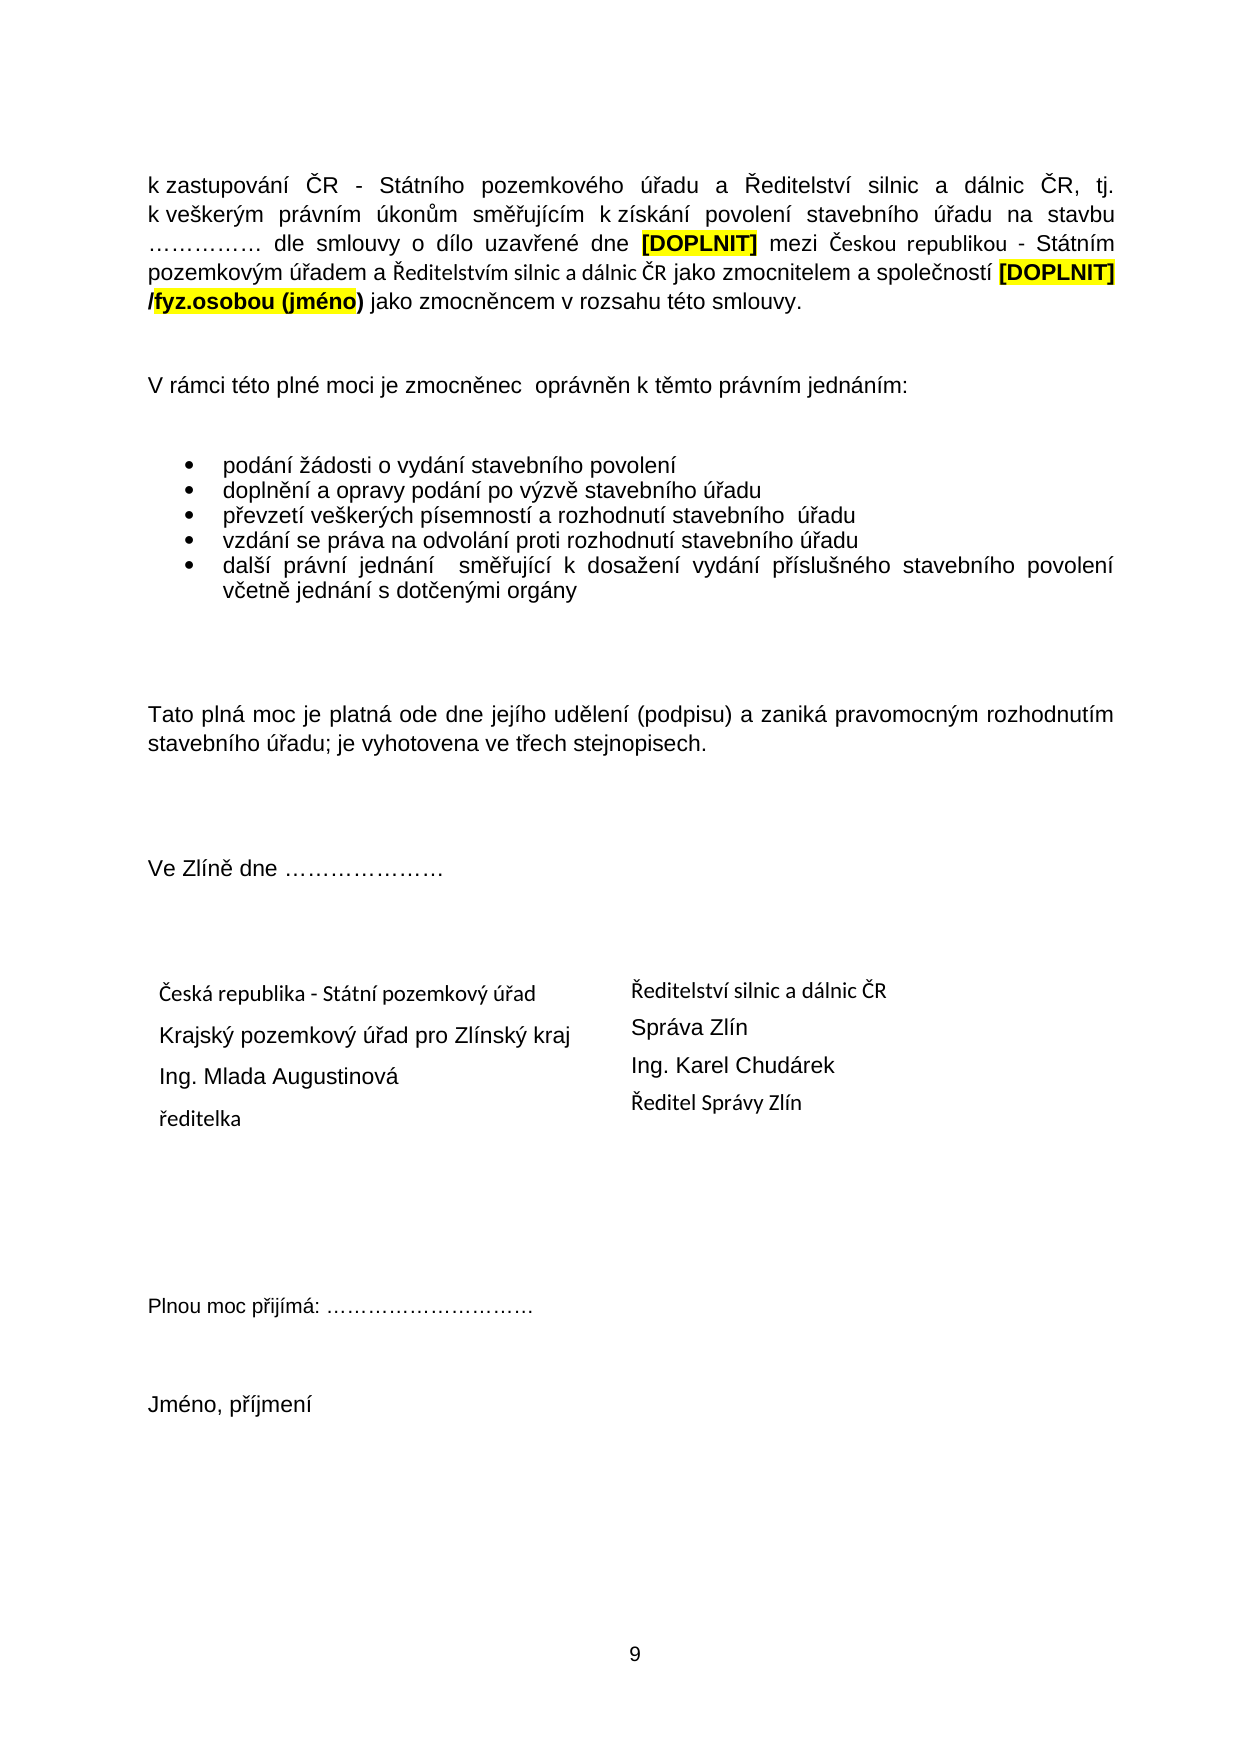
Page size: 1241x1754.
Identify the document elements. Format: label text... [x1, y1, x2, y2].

text V rámci této plné moci je zmocněnec oprávněn k těmto právním jednáním: [148, 370, 1115, 399]
list vzdání se práva na odvolání proti rozhodnutí stavebního úřadu [185, 528, 1115, 553]
list další právní jednání směřující k dosažení vydání příslušného stavebního povolení včetně jednání s dotčenými orgány [185, 553, 1115, 603]
table_header Ředitelství silnic a dálnic ČR Správa Zlín Ing. Karel Chudárek Ředitel Správy Zlín [620, 936, 1091, 1145]
text k zastupování ČR - Státního pozemkového úřadu a Ředitelství silnic a dálnic ČR, tj. k veškerým právním úkonům směřujícím k získání povolení stavebního úřadu na stavbu …………… dle smlouvy o dílo uzavřené dne [DOPLNIT] mezi Českou republikou - Státním pozemkovým úřadem a Ředitelstvím silnic a dálnic ČR jako zmocnitelem a společností [DOPLNIT] /fyz.osobou (jméno) jako zmocněncem v rozsahu této smlouvy. [148, 170, 1115, 316]
list doplnění a opravy podání po výzvě stavebního úřadu [185, 478, 1115, 503]
text Jméno, příjmení [148, 1389, 1122, 1419]
text Ve Zlíně dne ………………… [148, 853, 1115, 882]
text Tato plná moc je platná ode dne jejího udělení (podpisu) a zaniká pravomocným rozhodnutím stavebního úřadu; je vyhotovena ve třech stejnopisech. [148, 699, 1115, 757]
list podání žádosti o vydání stavebního povolení [185, 453, 1115, 478]
list převzetí veškerých písemností a rozhodnutí stavebního úřadu [185, 503, 1115, 528]
text Plnou moc přijímá: ………………………… [148, 1294, 1122, 1318]
table_header Česká republika - Státní pozemkový úřad Krajský pozemkový úřad pro Zlínský kraj Ing. Mlada Augustinová ředitelka [148, 936, 619, 1145]
